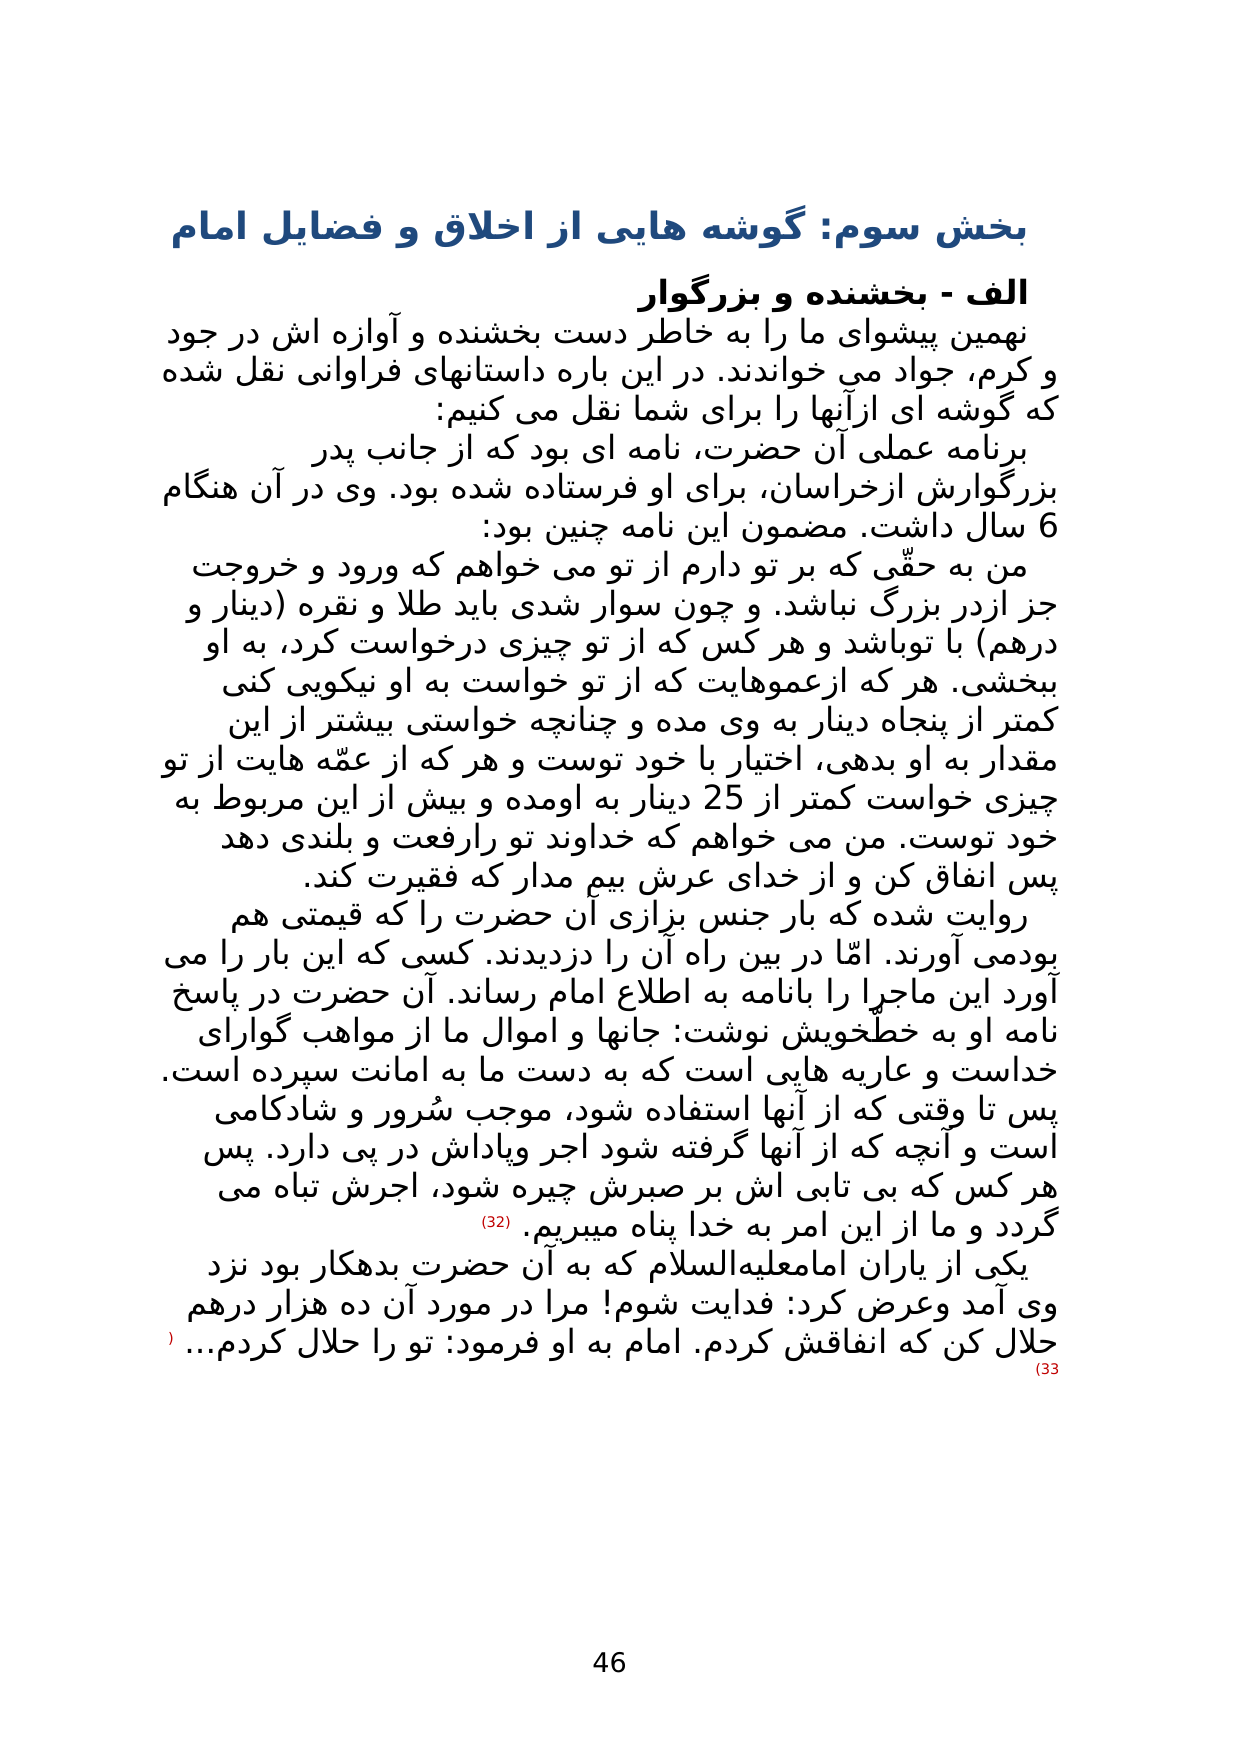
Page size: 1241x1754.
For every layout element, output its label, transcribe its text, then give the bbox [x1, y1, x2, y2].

text من به حقّى كه بر تو دارم از تو مى خواهم كه ورود و خروجت جز ازدر بزرگ نباشد. و چون سوار شدى بايد طلا و نقره (دينار و درهم) با توباشد و هر كس كه از تو چيزى درخواست كرد، به او ببخشى. هر كه ازعموهايت كه از تو خواست به او نيكويى كنى كمتر از پنجاه دينار به وى مده و چنانچه خواستى بيشتر از اين مقدار به او بدهى، اختيار با خود توست و هر كه از عمّه هايت از تو چيزى خواست كمتر از 25 دينار به اومده و بيش از اين مربوط به خود توست. من مى خواهم كه خداوند تو رارفعت و بلندى دهد پس انفاق كن و از خداى عرش بيم مدار كه فقيرت كند. [159, 545, 1059, 895]
text نهمين پيشواى ما را به خاطر دست بخشنده و آوازه اش در جود و كرم، جواد مى خواندند. در اين باره داستانهاى فراوانى نقل شده كه گوشه اى ازآنها را براى شما نقل مى كنيم: [159, 312, 1059, 429]
text برنامه عملى آن حضرت، نامه اى بود كه از جانب پدر بزرگوارش ازخراسان، براى او فرستاده شده بود. وى در آن هنگام 6 سال داشت. مضمون اين نامه چنين بود: [159, 429, 1059, 545]
text روايت شده كه بار جنس بزازى آن حضرت را كه قيمتى هم بودمى آورند. امّا در بين راه آن را دزديدند. كسى كه اين بار را مى آورد اين ماجرا را بانامه به اطلاع امام رساند. آن حضرت در پاسخ نامه او به خطّخويش نوشت: جانها و اموال ما از مواهب گواراى خداست و عاريه هايى است كه به دست ما به امانت سپرده است. پس تا وقتى كه از آنها استفاده شود، موجب سُرور و شادكامى است و آنچه كه از آنها گرفته شود اجر وپاداش در پى دارد. پس هر كس كه بى تابى اش بر صبرش چيره شود، اجرش تباه مى گردد و ما از اين امر به خدا پناه ميبريم. (32) [159, 895, 1059, 1244]
text الف - بخشنده و بزرگوار [159, 273, 1059, 312]
subtitle بخش سوم: گوشه هايى از اخلاق و فضايل امام [159, 204, 1059, 248]
text يكى از ياران امامعليه‌السلام كه به آن حضرت بدهكار بود نزد وى آمد وعرض كرد: فدايت شوم! مرا در مورد آن ده هزار درهم حلال كن كه انفاقش كردم. امام به او فرمود: تو را حلال كردم... (33) [159, 1244, 1059, 1390]
